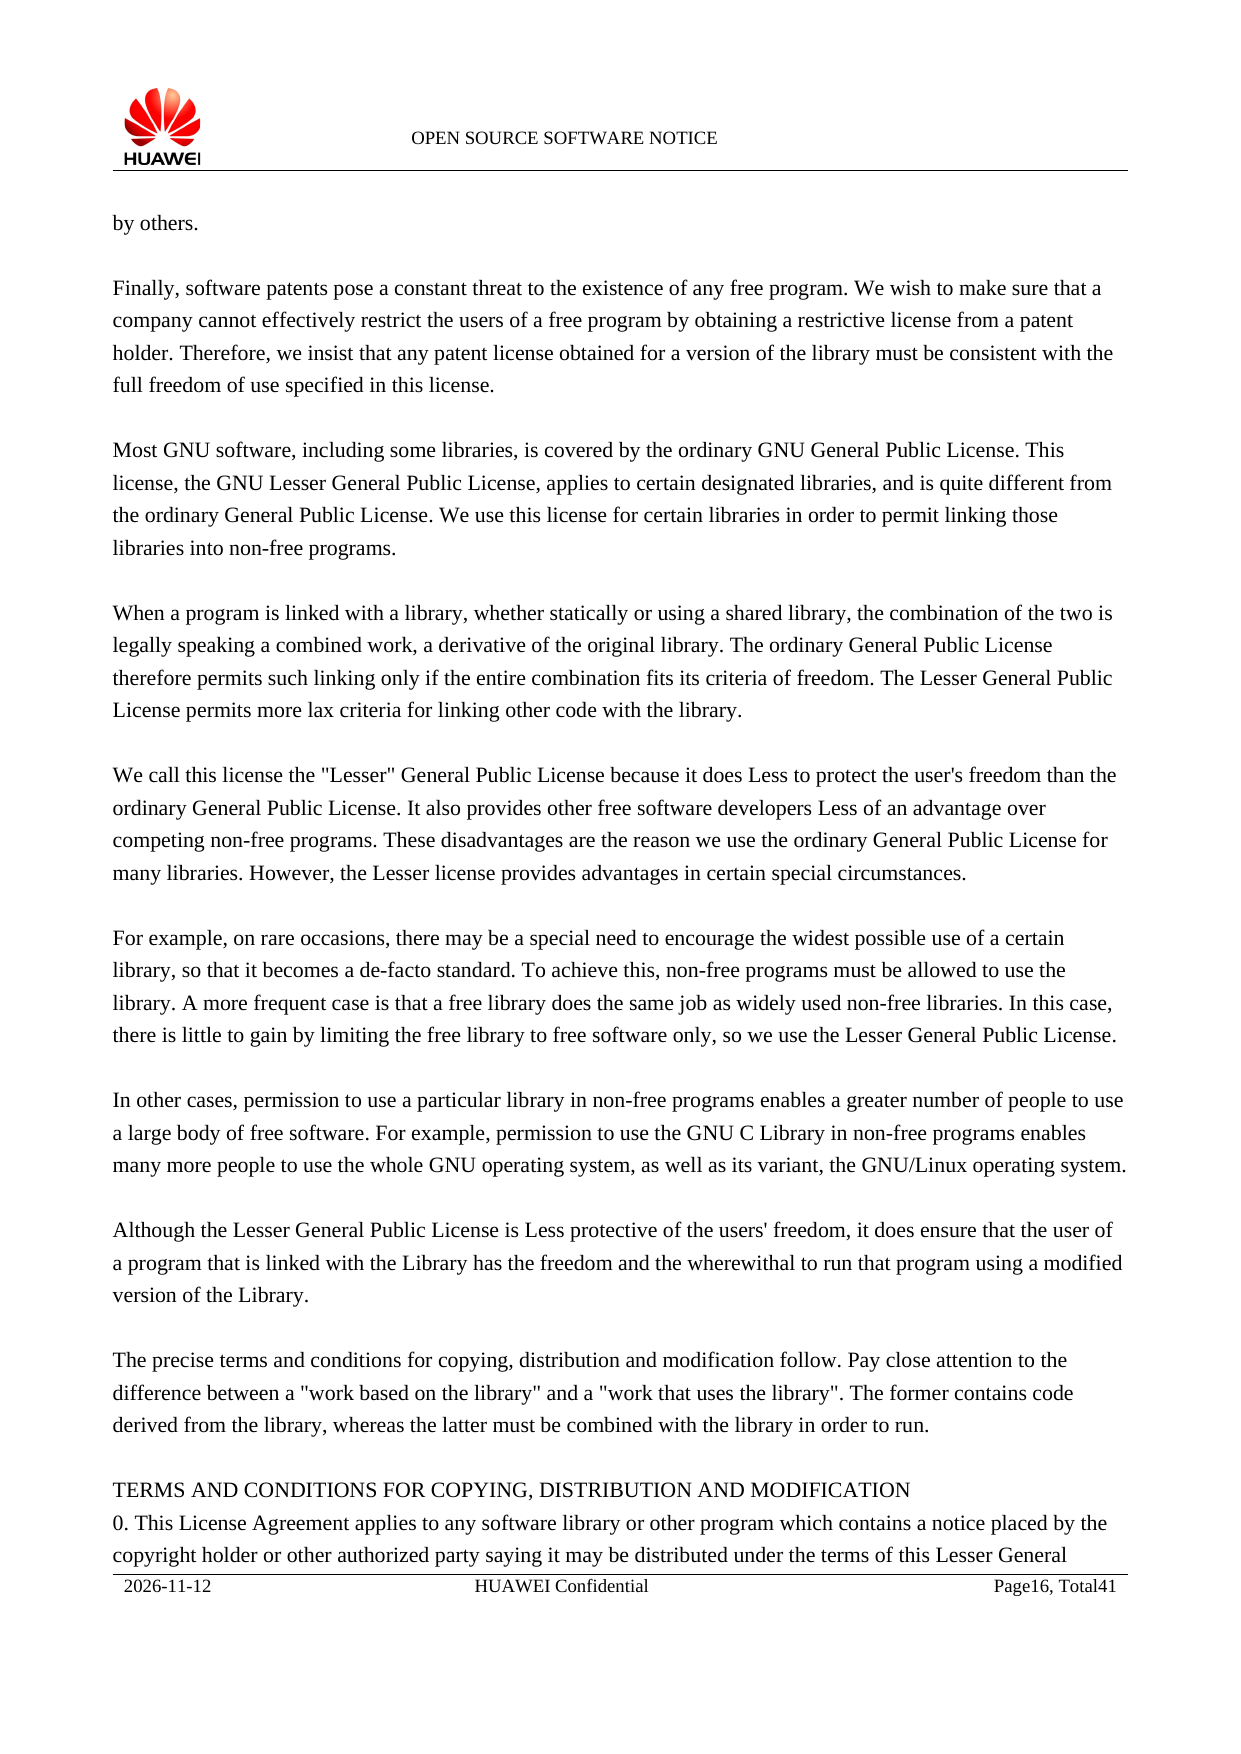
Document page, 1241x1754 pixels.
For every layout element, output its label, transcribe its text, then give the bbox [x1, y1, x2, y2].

picture [124, 88, 201, 165]
